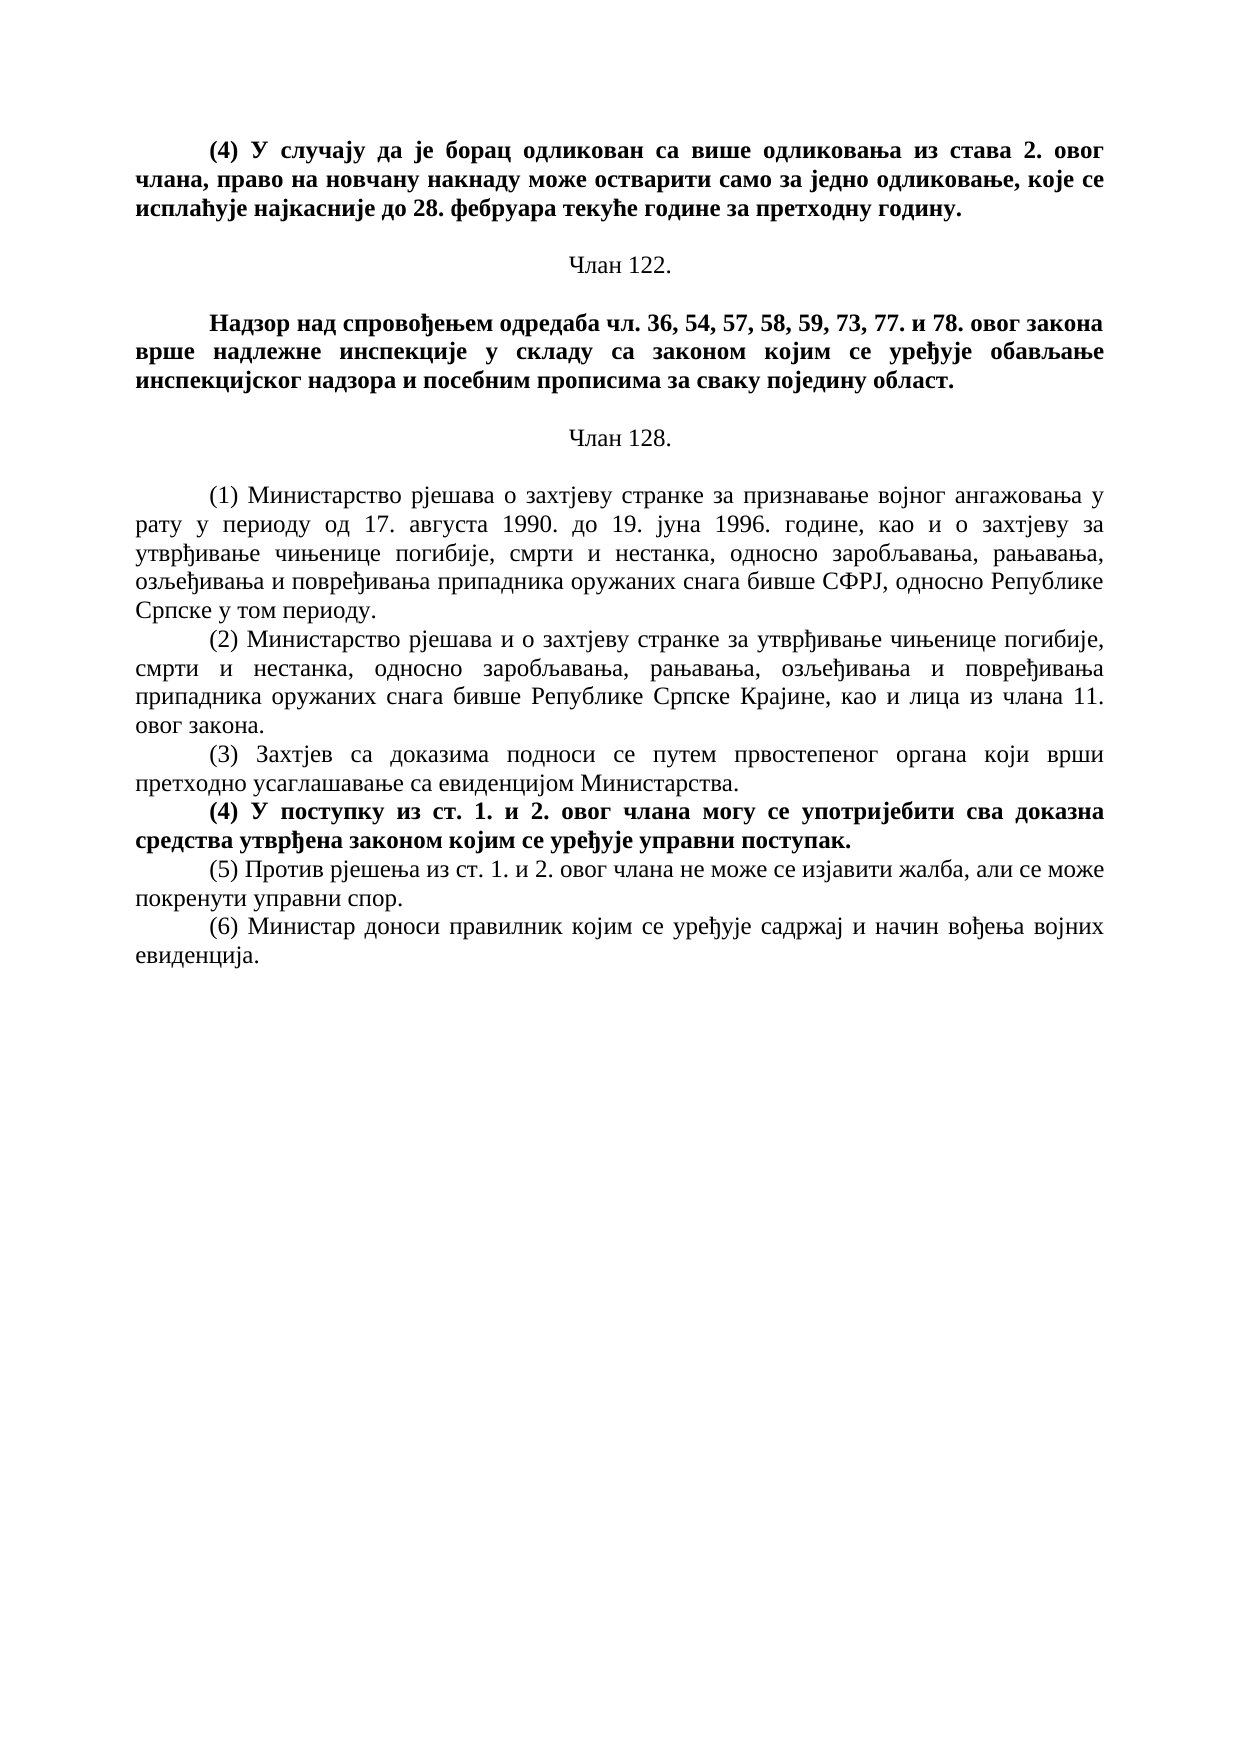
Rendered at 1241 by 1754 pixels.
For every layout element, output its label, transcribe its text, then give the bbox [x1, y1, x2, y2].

text (5) Против рјешења из ст. 1. и 2. овог члана не може се изјавити жалба, али се може покренути управни спор. [135, 854, 1105, 911]
text Члан 128. [135, 423, 1105, 451]
text Члан 122. [135, 250, 1105, 279]
text (1) Министарство рјешава о захтјеву странке за признавање војног ангажовања у рату у периоду од 17. августа 1990. до 19. јуна 1996. године, као и о захтјеву за утврђивање чињенице погибије, смрти и нестанка, односно заробљавања, рањавања, озљеђивања и повређивања припадника оружаних снага бивше СФРЈ, односно Републике Српске у том периоду. [135, 480, 1105, 624]
text (6) Министар доноси правилник којим се уређује садржај и начин вођења војних евиденција. [135, 911, 1105, 969]
text (4) У поступку из ст. 1. и 2. овог члана могу се употријебити сва доказна средства утврђена законом којим се уређује управни поступак. [135, 796, 1105, 854]
text Надзор над спровођењем одредаба чл. 36, 54, 57, 58, 59, 73, 77. и 78. овог закона врше надлежне инспекције у складу са законом којим се уређује обављање инспекцијског надзора и посебним прописима за сваку поједину област. [135, 308, 1105, 394]
text (4) У случају да је борац одликован са више одликовања из става 2. овог члана, право на новчану накнаду може остварити само за једно одликовање, које се исплаћује најкасније до 28. фебруара текуће године за претходну годину. [135, 135, 1105, 221]
text (2) Министарство рјешава и о захтјеву странке за утврђивање чињенице погибије, смрти и нестанка, односно заробљавања, рањавања, озљеђивања и повређивања припадника оружаних снага бивше Републике Српске Крајине, као и лица из члана 11. овог закона. [135, 624, 1105, 739]
text (3) Захтјев са доказима подноси се путем првостепеног органа који врши претходно усаглашавање са евиденцијом Министарства. [135, 739, 1105, 796]
